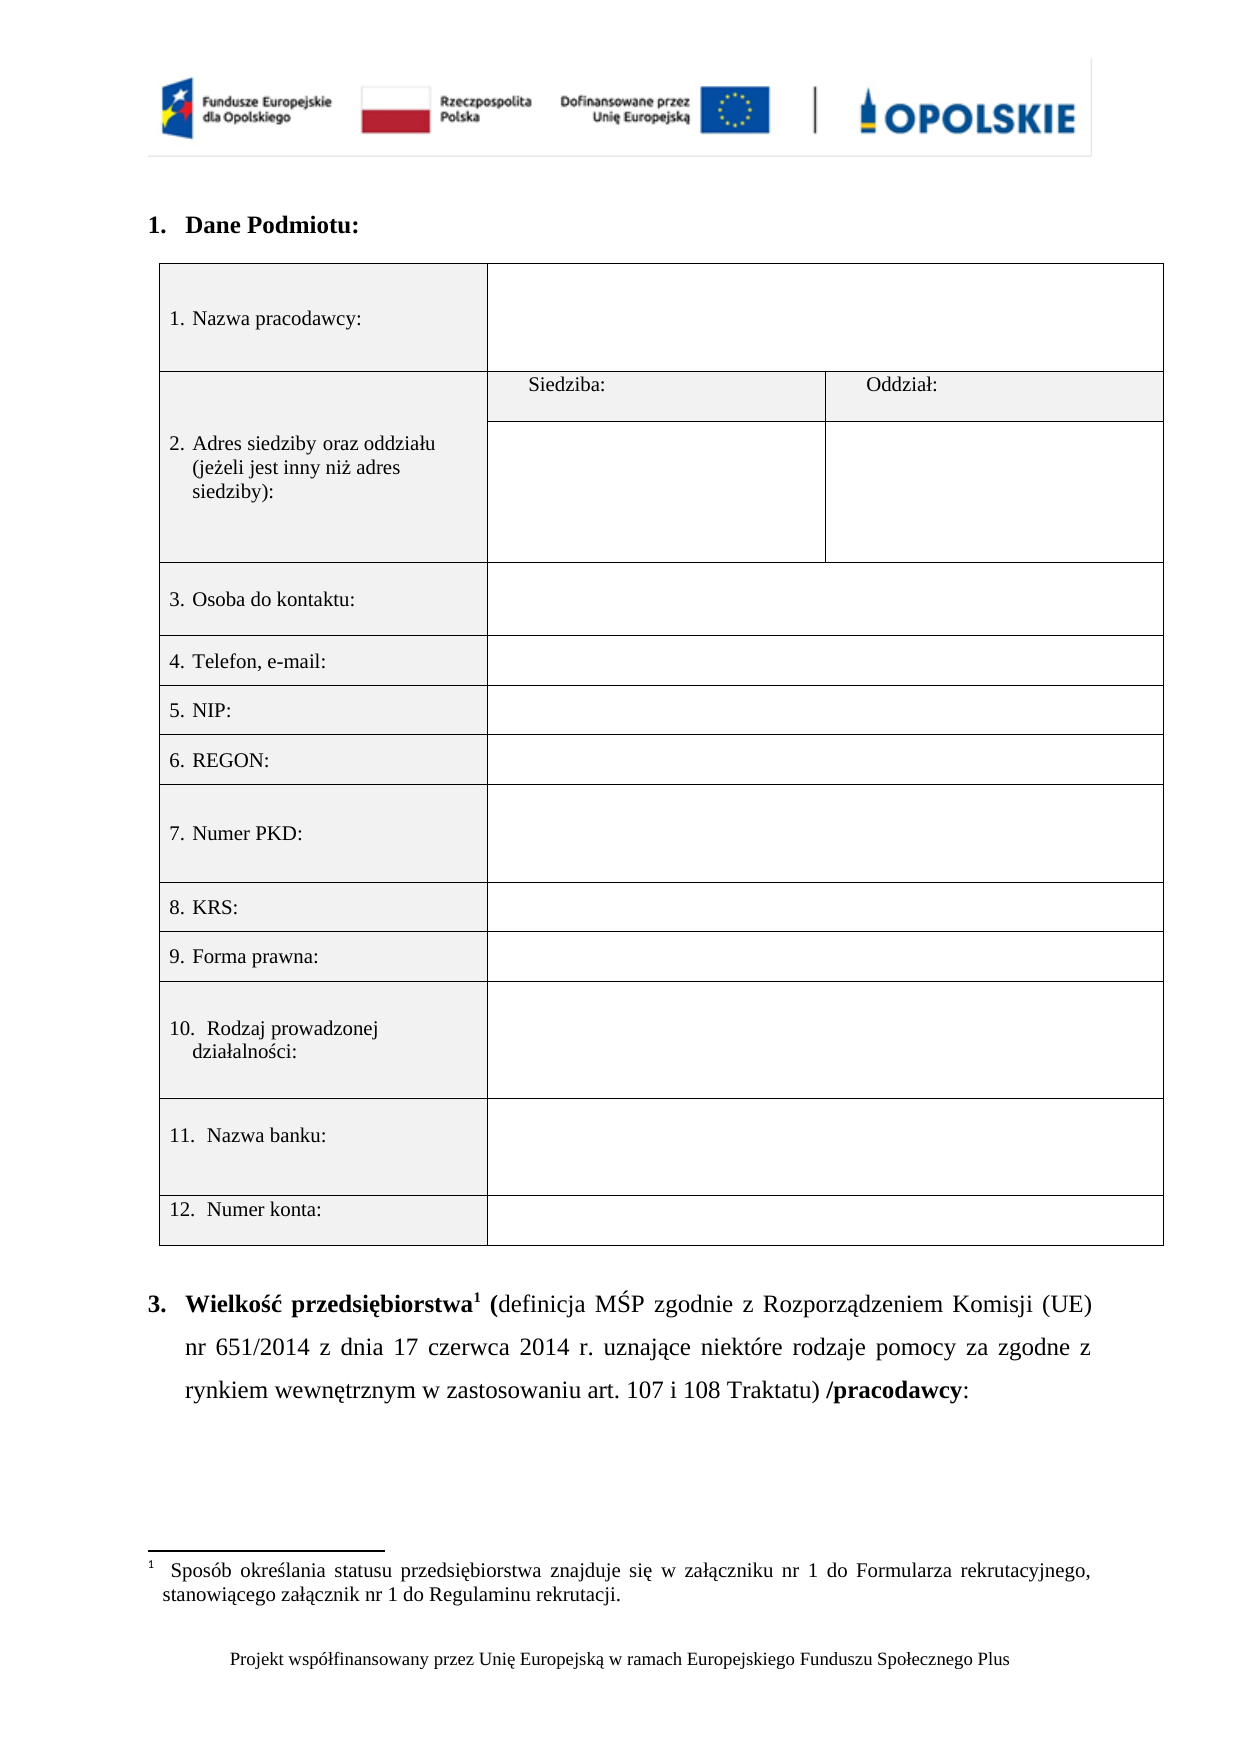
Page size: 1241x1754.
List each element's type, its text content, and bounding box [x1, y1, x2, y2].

list Dane Podmiotu: [148, 210, 1093, 239]
table_cell [488, 883, 1163, 931]
picture [147, 59, 1093, 158]
table_cell [488, 932, 1163, 981]
table_cell Nazwa banku: [160, 1099, 487, 1195]
table_cell Osoba do kontaktu: [160, 563, 487, 635]
table_cell [488, 636, 1163, 685]
table_cell Telefon, e-mail: [160, 636, 487, 685]
table_cell Rodzaj prowadzonej działalności: [160, 982, 487, 1097]
table_header Nazwa pracodawcy: [160, 264, 487, 371]
table_cell [826, 422, 1163, 562]
table_cell Oddział: [826, 372, 1163, 421]
table_cell [488, 735, 1163, 784]
list Wielkość przedsiębiorstwa (definicja MŚP zgodnie z Rozporządzeniem Komisji (UE) nr 651/2014 z dnia 17 czerwca 2014 r. uznające niektóre rodzaje pomocy za zgodne z rynkiem wewnętrznym w zastosowaniu art. 107 i 108 Traktatu) /pracodawcy: [148, 1289, 1093, 1404]
table_cell [488, 982, 1163, 1097]
table_cell Siedziba: [488, 372, 825, 421]
table_cell REGON: [160, 735, 487, 784]
table_cell [488, 686, 1163, 734]
table_cell Numer PKD: [160, 785, 487, 882]
table_header [488, 264, 1163, 371]
table_cell Numer konta: [160, 1196, 487, 1245]
table_cell [488, 1099, 1163, 1195]
table_cell [488, 422, 825, 562]
table_cell NIP: [160, 686, 487, 734]
table_cell Adres siedziby oraz oddziału (jeżeli jest inny niż adres siedziby): [160, 372, 487, 562]
table_cell [488, 785, 1163, 882]
table_cell Forma prawna: [160, 932, 487, 981]
table_cell [488, 1196, 1163, 1245]
table_cell KRS: [160, 883, 487, 931]
table_cell [488, 563, 1163, 635]
